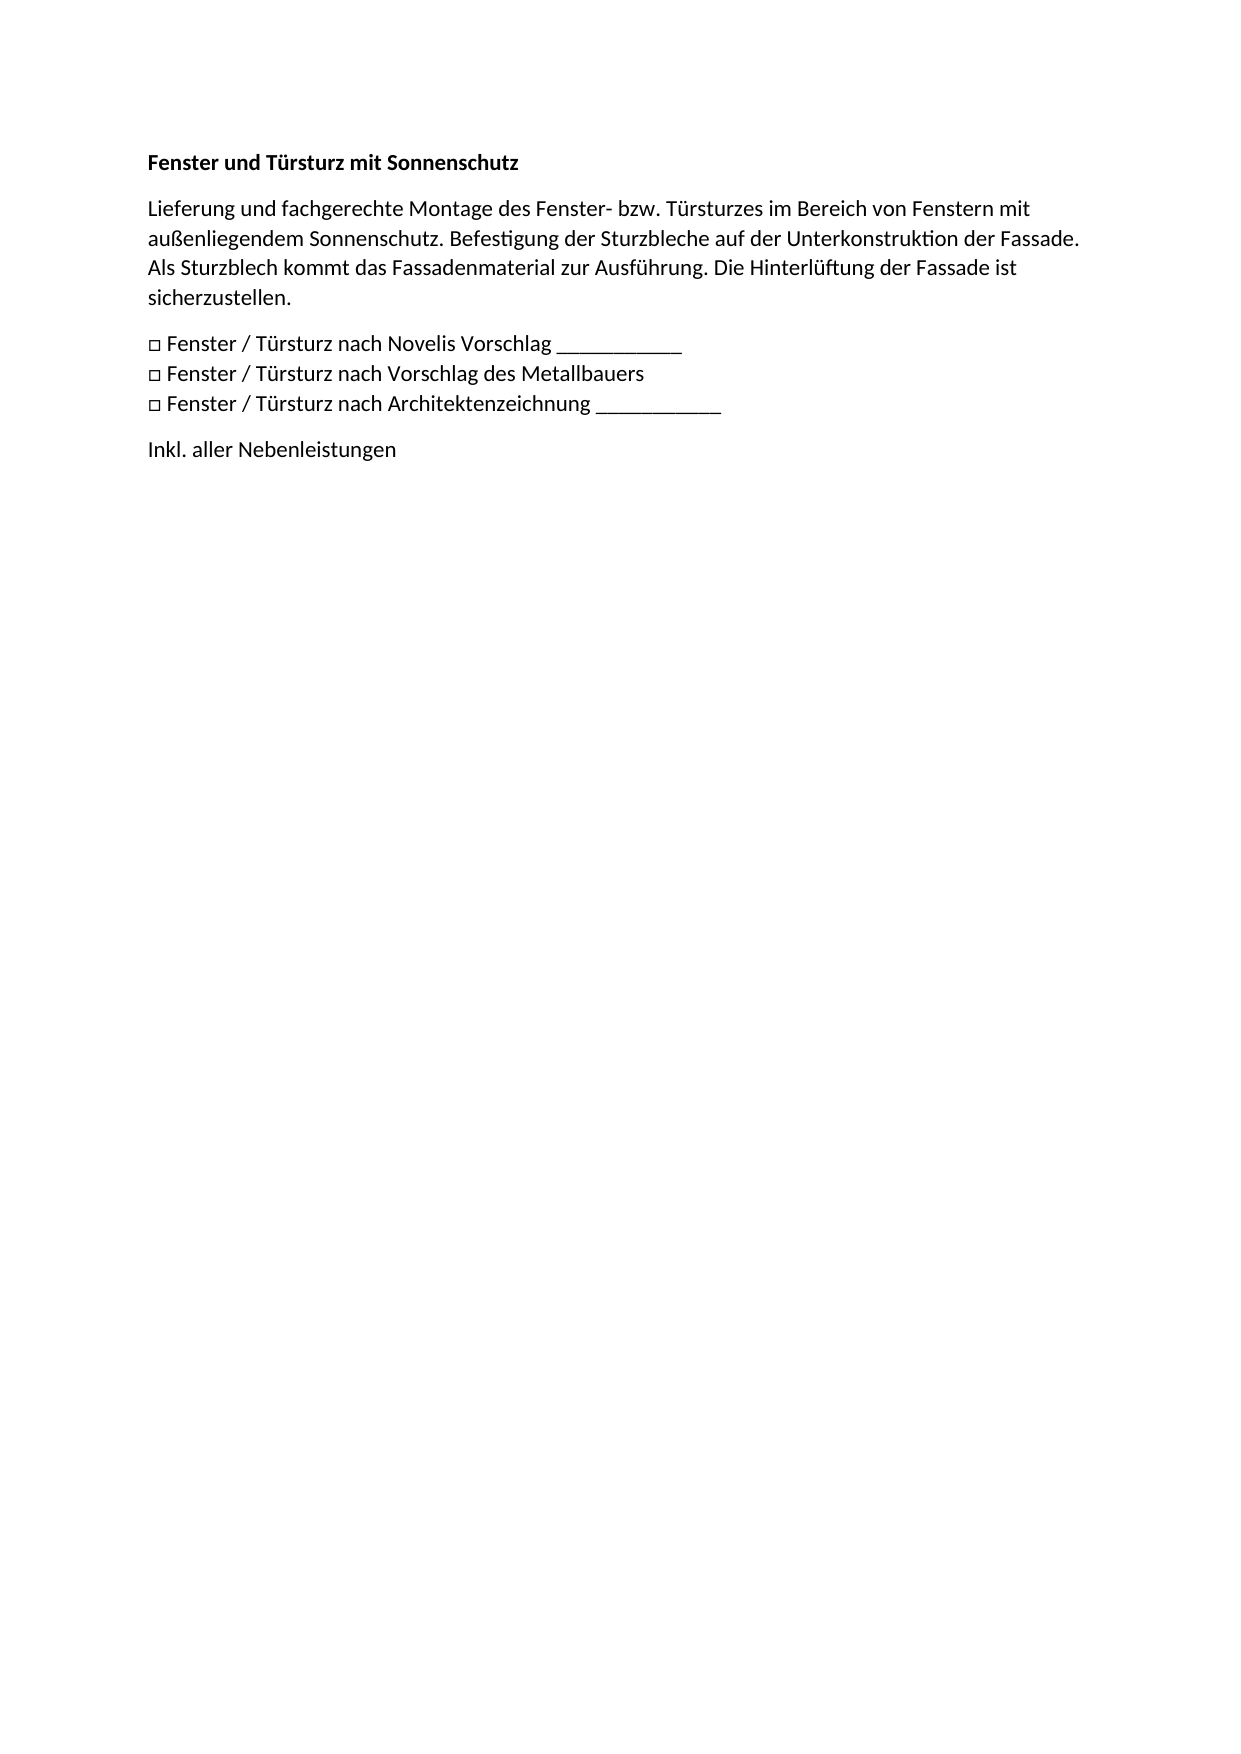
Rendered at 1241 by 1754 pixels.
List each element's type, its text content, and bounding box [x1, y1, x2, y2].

text Lieferung und fachgerechte Montage des Fenster- bzw. Türsturzes im Bereich von Fenstern mit außenliegendem Sonnenschutz. Befestigung der Sturzbleche auf der Unterkonstruktion der Fassade. Als Sturzblech kommt das Fassadenmaterial zur Ausführung. Die Hinterlüftung der Fassade ist sicherzustellen. [148, 194, 1093, 311]
text Inkl. aller Nebenleistungen [148, 435, 1093, 463]
text Fenster und Türsturz mit Sonnenschutz [148, 148, 1093, 176]
text □ Fenster / Türsturz nach Novelis Vorschlag ___________ □ Fenster / Türsturz nach Vorschlag des Metallbauers □ Fenster / Türsturz nach Architektenzeichnung ___________ [148, 329, 1093, 417]
